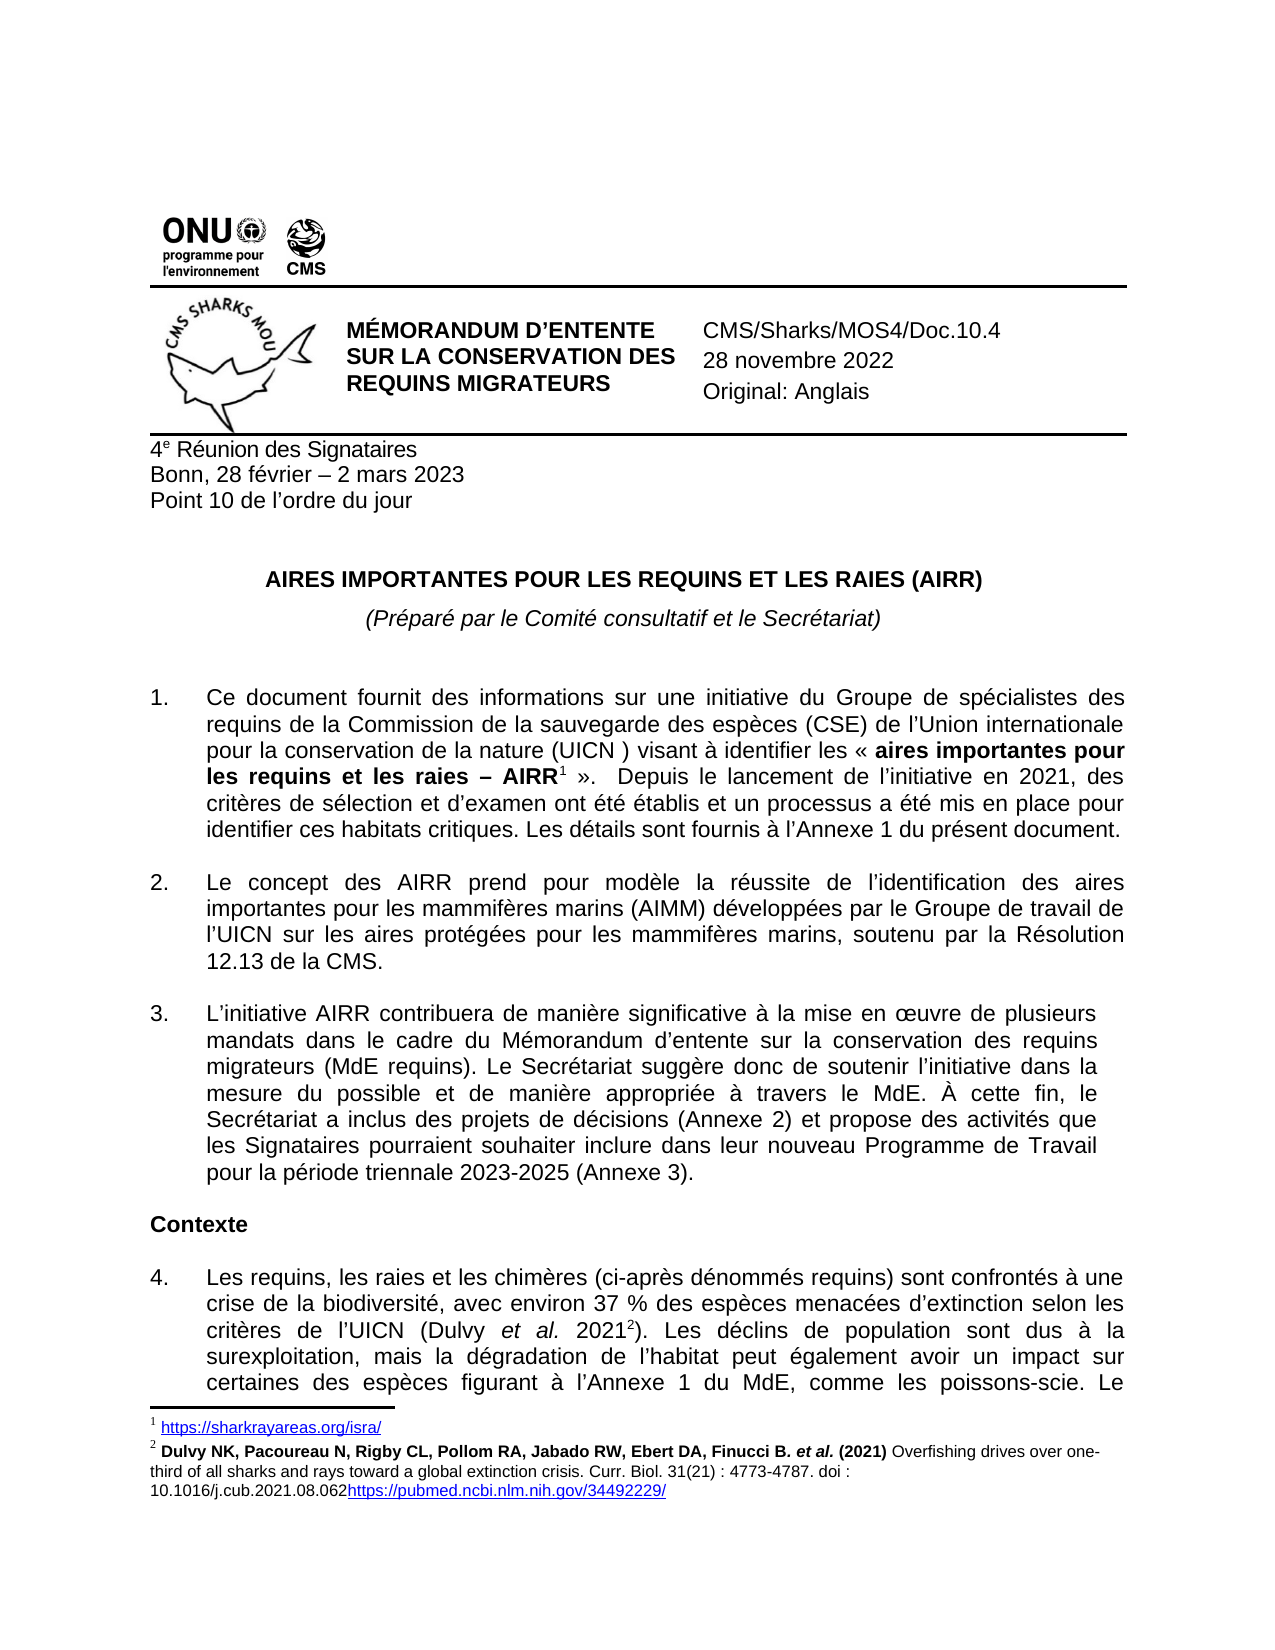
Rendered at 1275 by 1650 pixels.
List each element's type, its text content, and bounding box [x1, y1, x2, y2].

text AIRES IMPORTANTES POUR LES REQUINS ET LES RAIES (AIRR) [150, 566, 1098, 593]
table_cell [150, 288, 306, 433]
text Point 10 de l’ordre du jour [150, 487, 1125, 513]
table_header [150, 174, 1127, 284]
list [150, 1264, 1125, 1396]
list Ce document fournit des informations sur une initiative du Groupe de spécialistes des requins de la Commission de la sauvegarde des espèces (CSE) de l’Union internationale pour la conservation de la nature (UICN ) visant à identifier les « aires importantes pour les requins et les raies – AIRR ». Depuis le lancement de l’initiative en 2021, des critères de sélection et d’examen ont été établis et un processus a été mis en place pour identifier ces habitats critiques. Les détails sont fournis à l’Annexe 1 du présent document. [150, 684, 1125, 842]
text Contexte [150, 1211, 1098, 1238]
text Bonn, 28 février – 2 mars 2023 [150, 462, 1125, 487]
table_cell MÉMORANDUM D’ENTENTE SUR LA CONSERVATION DES REQUINS MIGRATEURS [306, 288, 703, 433]
table_cell CMS/Sharks/MOS4/Doc.10.4 28 novembre 2022 Original: Anglais [703, 288, 1127, 433]
picture [150, 209, 279, 285]
text 4e Réunion des Signataires [150, 436, 1125, 462]
list Le concept des AIRR prend pour modèle la réussite de l’identification des aires importantes pour les mammifères marins (AIMM) développées par le Groupe de travail de l’UICN sur les aires protégées pour les mammifères marins, soutenu par la Résolution 12.13 de la CMS. [150, 869, 1125, 974]
list L’initiative AIRR contribuera de manière significative à la mise en œuvre de plusieurs mandats dans le cadre du Mémorandum d’entente sur la conservation des requins migrateurs (MdE requins). Le Secrétariat suggère donc de soutenir l’initiative dans la mesure du possible et de manière appropriée à travers le MdE. À cette fin, le Secrétariat a inclus des projets de décisions (Annexe 2) et propose des activités que les Signataires pourraient souhaiter inclure dans leur nouveau Programme de Travail pour la période triennale 2023-2025 (Annexe 3). [150, 1000, 1098, 1185]
picture [285, 217, 328, 276]
text (Préparé par le Comité consultatif et le Secrétariat) [150, 605, 1099, 631]
picture [158, 295, 319, 433]
